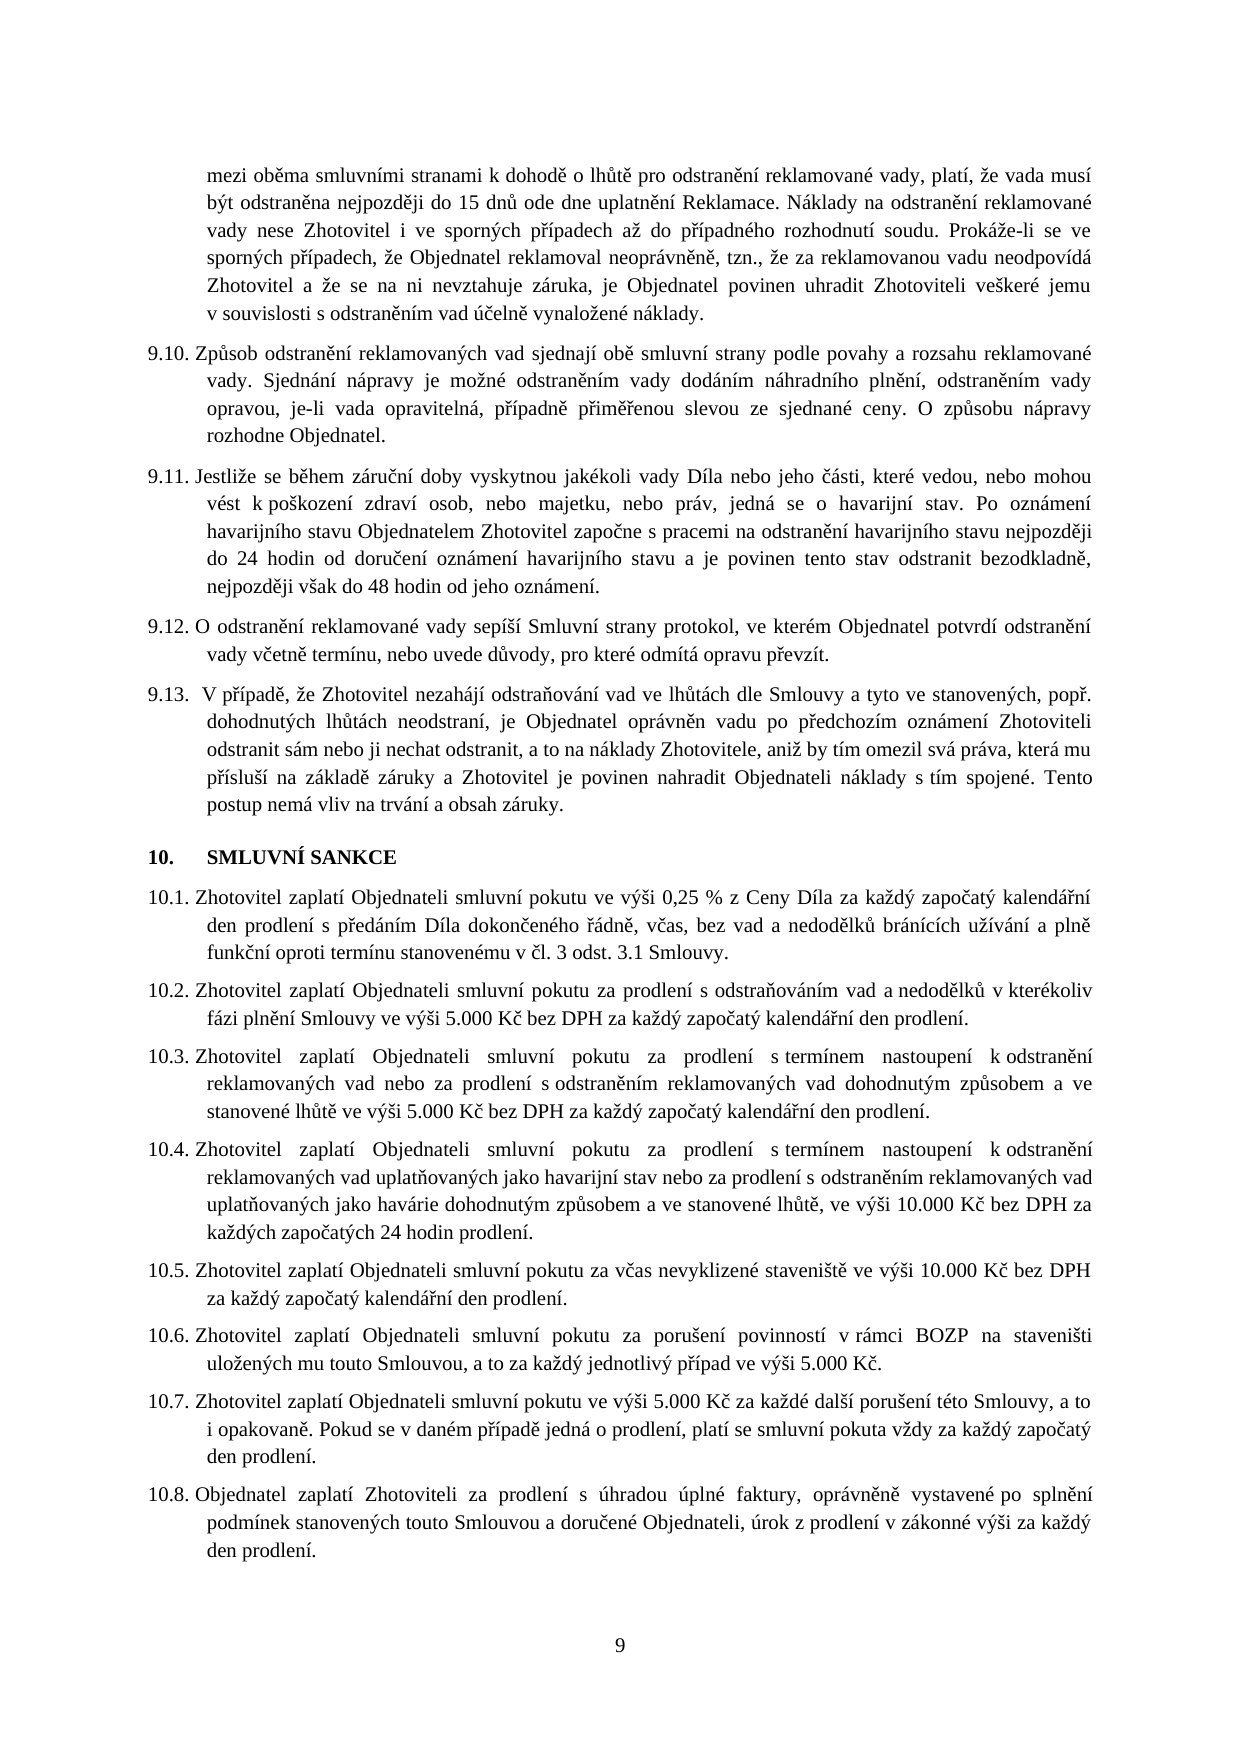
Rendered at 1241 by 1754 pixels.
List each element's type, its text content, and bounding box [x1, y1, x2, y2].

list Způsob odstranění reklamovaných vad sjednají obě smluvní strany podle povahy a rozsahu reklamované vady. Sjednání nápravy je možné odstraněním vady dodáním náhradního plnění, odstraněním vady opravou, je-li vada opravitelná, případně přiměřenou slevou ze sjednané ceny. O způsobu nápravy rozhodne Objednatel. [148, 341, 1093, 447]
list Zhotovitel zaplatí Objednateli smluvní pokutu za prodlení s termínem nastoupení k odstranění reklamovaných vad nebo za prodlení s odstraněním reklamovaných vad dohodnutým způsobem a ve stanovené lhůtě ve výši 5.000 Kč bez DPH za každý započatý kalendářní den prodlení. [148, 1044, 1093, 1123]
list SMLUVNÍ SANKCE [148, 845, 1093, 869]
list Zhotovitel zaplatí Objednateli smluvní pokutu za porušení povinností v rámci BOZP na staveništi uložených mu touto Smlouvou, a to za každý jednotlivý případ ve výši 5.000 Kč. [148, 1323, 1093, 1375]
list Objednatel zaplatí Zhotoviteli za prodlení s úhradou úplné faktury, oprávněně vystavené po splnění podmínek stanovených touto Smlouvou a doručené Objednateli, úrok z prodlení v zákonné výši za každý den prodlení. [148, 1482, 1093, 1562]
list Zhotovitel zaplatí Objednateli smluvní pokutu ve výši 0,25 % z Ceny Díla za každý započatý kalendářní den prodlení s předáním Díla dokončeného řádně, včas, bez vad a nedodělků bránících užívání a plně funkční oproti termínu stanovenému v čl. 3 odst. 3.1 Smlouvy. [148, 885, 1093, 964]
list Jestliže se během záruční doby vyskytnou jakékoli vady Díla nebo jeho části, které vedou, nebo mohou vést k poškození zdraví osob, nebo majetku, nebo práv, jedná se o havarijní stav. Po oznámení havarijního stavu Objednatelem Zhotovitel započne s pracemi na odstranění havarijního stavu nejpozději do 24 hodin od doručení oznámení havarijního stavu a je povinen tento stav odstranit bezodkladně, nejpozději však do 48 hodin od jeho oznámení. [148, 463, 1093, 598]
list Zhotovitel zaplatí Objednateli smluvní pokutu za včas nevyklizené staveniště ve výši 10.000 Kč bez DPH za každý započatý kalendářní den prodlení. [148, 1258, 1093, 1309]
list Zhotovitel zaplatí Objednateli smluvní pokutu za prodlení s termínem nastoupení k odstranění reklamovaných vad uplatňovaných jako havarijní stav nebo za prodlení s odstraněním reklamovaných vad uplatňovaných jako havárie dohodnutým způsobem a ve stanovené lhůtě, ve výši 10.000 Kč bez DPH za každých započatých 24 hodin prodlení. [148, 1137, 1093, 1244]
list Zhotovitel zaplatí Objednateli smluvní pokutu ve výši 5.000 Kč za každé další porušení této Smlouvy, a to i opakovaně. Pokud se v daném případě jedná o prodlení, platí se smluvní pokuta vždy za každý započatý den prodlení. [148, 1389, 1093, 1468]
list O odstranění reklamované vady sepíší Smluvní strany protokol, ve kterém Objednatel potvrdí odstranění vady včetně termínu, nebo uvede důvody, pro které odmítá opravu převzít. [148, 614, 1093, 666]
list V případě, že Zhotovitel nezahájí odstraňování vad ve lhůtách dle Smlouvy a tyto ve stanovených, popř. dohodnutých lhůtách neodstraní, je Objednatel oprávněn vadu po předchozím oznámení Zhotoviteli odstranit sám nebo ji nechat odstranit, a to na náklady Zhotovitele, aniž by tím omezil svá práva, která mu přísluší na základě záruky a Zhotovitel je povinen nahradit Objednateli náklady s tím spojené. Tento postup nemá vliv na trvání a obsah záruky. [148, 682, 1093, 816]
list Zhotovitel zaplatí Objednateli smluvní pokutu za prodlení s odstraňováním vad a nedodělků v kterékoliv fázi plnění Smlouvy ve výši 5.000 Kč bez DPH za každý započatý kalendářní den prodlení. [148, 978, 1093, 1030]
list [148, 162, 1093, 324]
